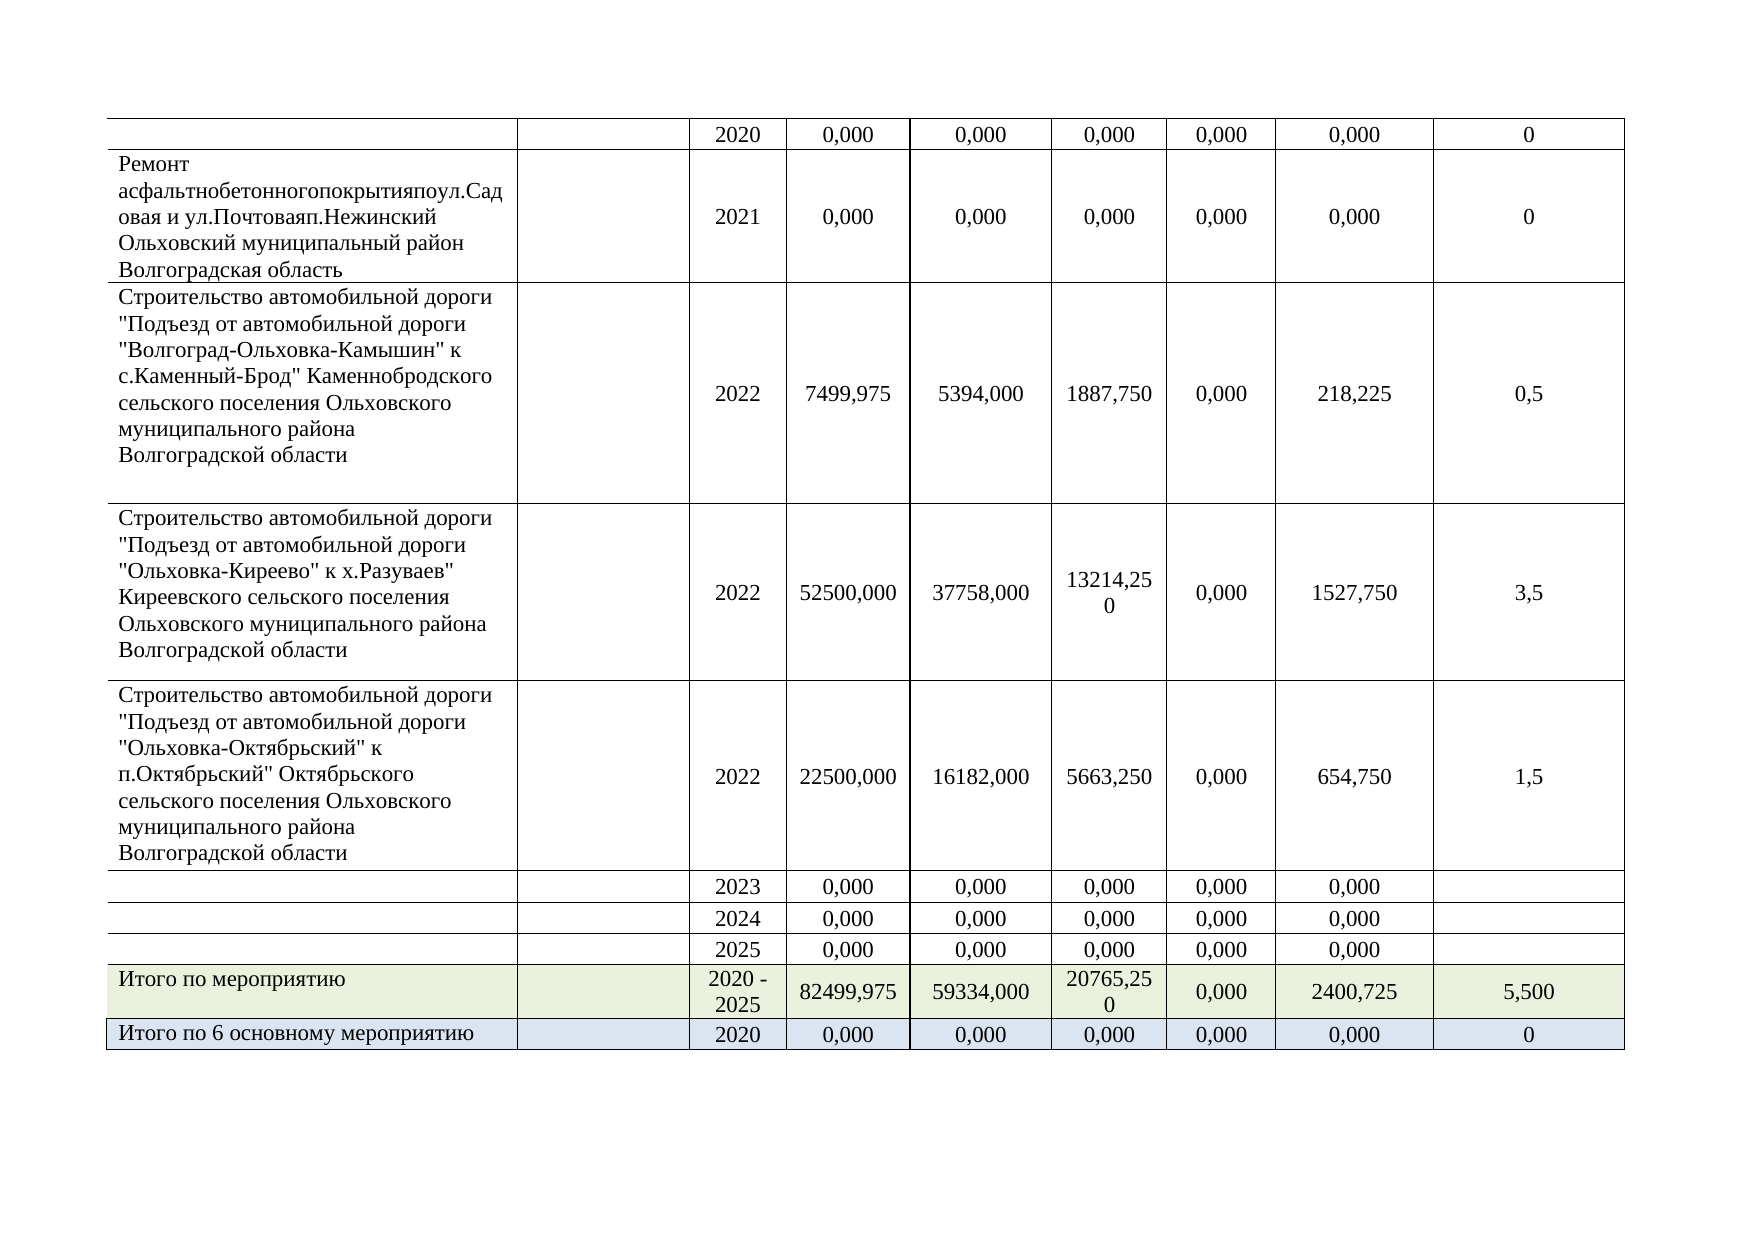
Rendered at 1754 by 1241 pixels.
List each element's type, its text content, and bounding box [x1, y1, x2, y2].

table_cell 20765,250 [1052, 965, 1166, 1018]
table_cell 0,000 [911, 871, 1051, 902]
table_cell 2020 - 2025 [690, 965, 786, 1018]
table_cell Ремонт асфальтнобетонногопокрытияпоул.Садовая и ул.Почтоваяп.Нежинский Ольховский муниципальный район Волгоградская область [107, 150, 517, 282]
table_cell 82499,975 [787, 965, 909, 1018]
table_cell 0,000 [787, 1019, 909, 1049]
table_cell 0,000 [1276, 903, 1433, 933]
table_cell [1434, 871, 1624, 902]
table_cell Строительство автомобильной дороги "Подъезд от автомобильной дороги "Ольховка-Октябрьский" к п.Октябрьский" Октябрьского сельского поселения Ольховского муниципального района Волгоградской области [107, 681, 517, 870]
table_cell 0 [1434, 119, 1624, 149]
table_cell 0,000 [1276, 934, 1433, 964]
table_cell 0,000 [1167, 934, 1275, 964]
table_cell 0,000 [1052, 903, 1166, 933]
table_cell 2020 [690, 1019, 786, 1049]
table_cell 59334,000 [911, 965, 1051, 1018]
table_cell 654,750 [1276, 681, 1433, 870]
table_cell 5663,250 [1052, 681, 1166, 870]
table_cell [518, 283, 689, 503]
table_cell 0,000 [911, 1019, 1051, 1049]
table_cell 0,000 [1167, 504, 1275, 680]
table_cell 1527,750 [1276, 504, 1433, 680]
table_cell Итого по мероприятию [107, 965, 517, 1018]
table_cell 0,000 [787, 934, 909, 964]
table_cell 0,000 [787, 150, 909, 282]
table_cell [518, 504, 689, 680]
table_cell 0,000 [1276, 150, 1433, 282]
table_cell 2400,725 [1276, 965, 1433, 1018]
table_cell 0,000 [787, 871, 909, 902]
table_cell [518, 1019, 689, 1049]
table_cell [107, 119, 517, 149]
table_cell [518, 903, 689, 933]
table_cell 0,5 [1434, 283, 1624, 503]
table_cell 0,000 [1167, 903, 1275, 933]
table_cell 2022 [690, 681, 786, 870]
table_cell 5,500 [1434, 965, 1624, 1018]
table_cell 0,000 [1167, 283, 1275, 503]
table_cell 0,000 [787, 903, 909, 933]
table_cell 16182,000 [911, 681, 1051, 870]
table_cell Строительство автомобильной дороги "Подъезд от автомобильной дороги "Волгоград-Ольховка-Камышин" к с.Каменный-Брод" Каменнобродского сельского поселения Ольховского муниципального района Волгоградской области [107, 283, 517, 503]
table_cell 0,000 [1167, 150, 1275, 282]
table_cell 2021 [690, 150, 786, 282]
table_cell 0,000 [787, 119, 909, 149]
table_cell 0,000 [1052, 871, 1166, 902]
table_cell [107, 934, 517, 964]
table_cell 0,000 [1276, 871, 1433, 902]
table_cell 0 [1434, 1019, 1624, 1049]
table_cell 0,000 [1167, 871, 1275, 902]
table_cell 0,000 [1167, 681, 1275, 870]
table_cell [518, 934, 689, 964]
table_cell 0,000 [1276, 119, 1433, 149]
table_cell 0,000 [1167, 119, 1275, 149]
table_cell [1434, 934, 1624, 964]
table_cell 2025 [690, 934, 786, 964]
table_cell Строительство автомобильной дороги "Подъезд от автомобильной дороги "Ольховка-Киреево" к х.Разуваев" Киреевского сельского поселения Ольховского муниципального района Волгоградской области [107, 504, 517, 680]
table_cell [107, 903, 517, 933]
table_cell 0,000 [1052, 1019, 1166, 1049]
table_cell [518, 119, 689, 149]
table_cell 1887,750 [1052, 283, 1166, 503]
table_cell [518, 150, 689, 282]
table_cell 0,000 [1052, 119, 1166, 149]
table_cell 0,000 [1052, 934, 1166, 964]
table_cell 0,000 [911, 150, 1051, 282]
table_cell 0,000 [1052, 150, 1166, 282]
table_cell 0,000 [911, 934, 1051, 964]
table_cell 0,000 [911, 903, 1051, 933]
table_cell 7499,975 [787, 283, 909, 503]
table_cell 0,000 [1276, 1019, 1433, 1049]
table_cell [518, 871, 689, 902]
table_cell [518, 681, 689, 870]
table_cell 22500,000 [787, 681, 909, 870]
table_cell 0,000 [1167, 965, 1275, 1018]
table_cell 0,000 [1167, 1019, 1275, 1049]
table_cell 0,000 [911, 119, 1051, 149]
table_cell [107, 1019, 517, 1049]
table_cell 2023 [690, 871, 786, 902]
table_cell 0 [1434, 150, 1624, 282]
table_cell 2022 [690, 283, 786, 503]
table_cell [107, 871, 517, 902]
table_cell 2024 [690, 903, 786, 933]
table_cell 37758,000 [911, 504, 1051, 680]
table_cell [518, 965, 689, 1018]
table_cell 5394,000 [911, 283, 1051, 503]
table_cell 2022 [690, 504, 786, 680]
table_cell 3,5 [1434, 504, 1624, 680]
table_cell 2020 [690, 119, 786, 149]
table_cell 218,225 [1276, 283, 1433, 503]
table_cell [1434, 903, 1624, 933]
table_cell 52500,000 [787, 504, 909, 680]
table_cell 13214,250 [1052, 504, 1166, 680]
table_cell 1,5 [1434, 681, 1624, 870]
